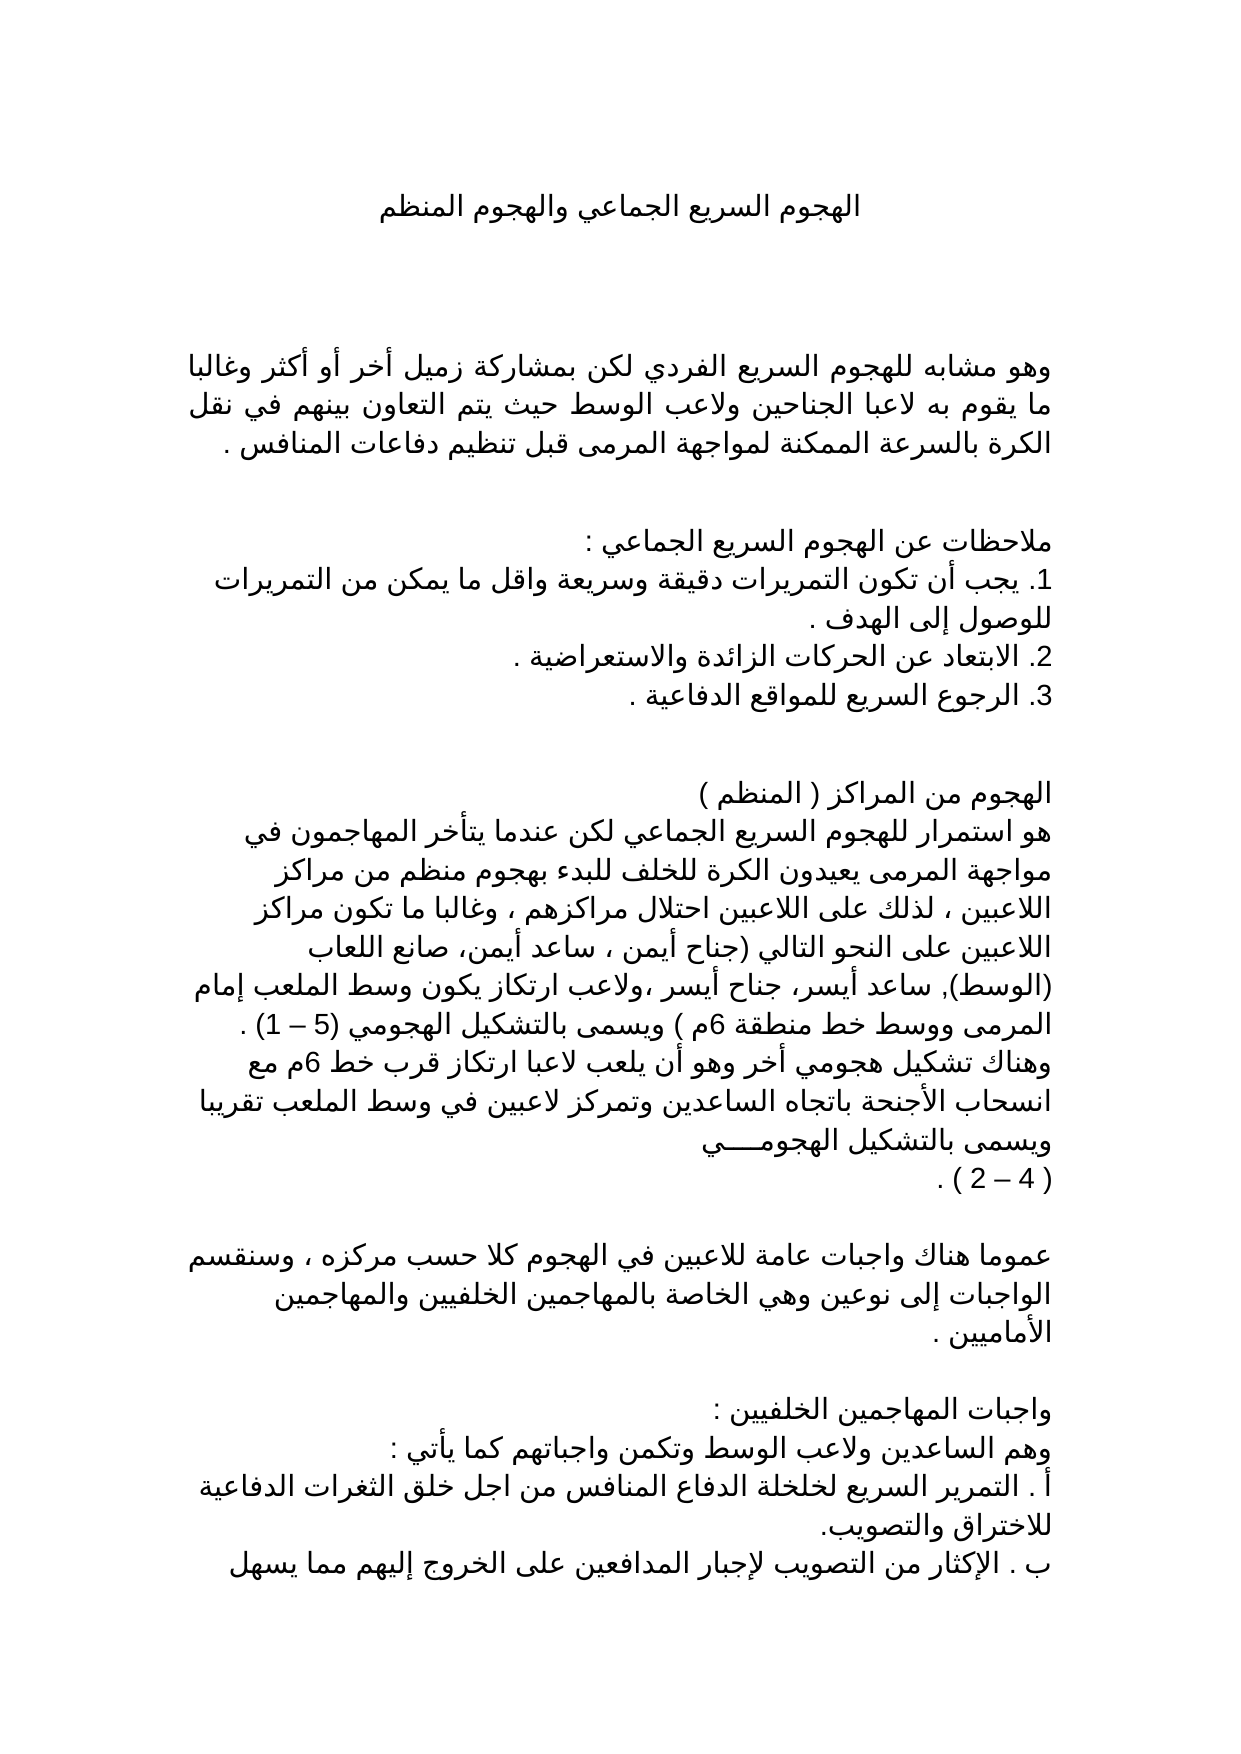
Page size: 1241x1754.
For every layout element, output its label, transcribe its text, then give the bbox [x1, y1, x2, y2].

text وهو مشابه للهجوم السريع الفردي لكن بمشاركة زميل أخر أو أكثر وغالبا ما يقوم به لاعبا الجناحين ولاعب الوسط حيث يتم التعاون بينهم في نقل الكرة بالسرعة الممكنة لمواجهة المرمى قبل تنظيم دفاعات المنافس . [187, 310, 1053, 459]
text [187, 737, 1053, 1580]
text الهجوم السريع الجماعي والهجوم المنظم [187, 150, 1053, 222]
text ملاحظات عن الهجوم السريع الجماعي : 1. يجب أن تكون التمريرات دقيقة وسريعة واقل ما يمكن من التمريرات للوصول إلى الهدف . 2. الابتعاد عن الحركات الزائدة والاستعراضية . 3. الرجوع السريع للمواقع الدفاعية . [187, 485, 1053, 711]
